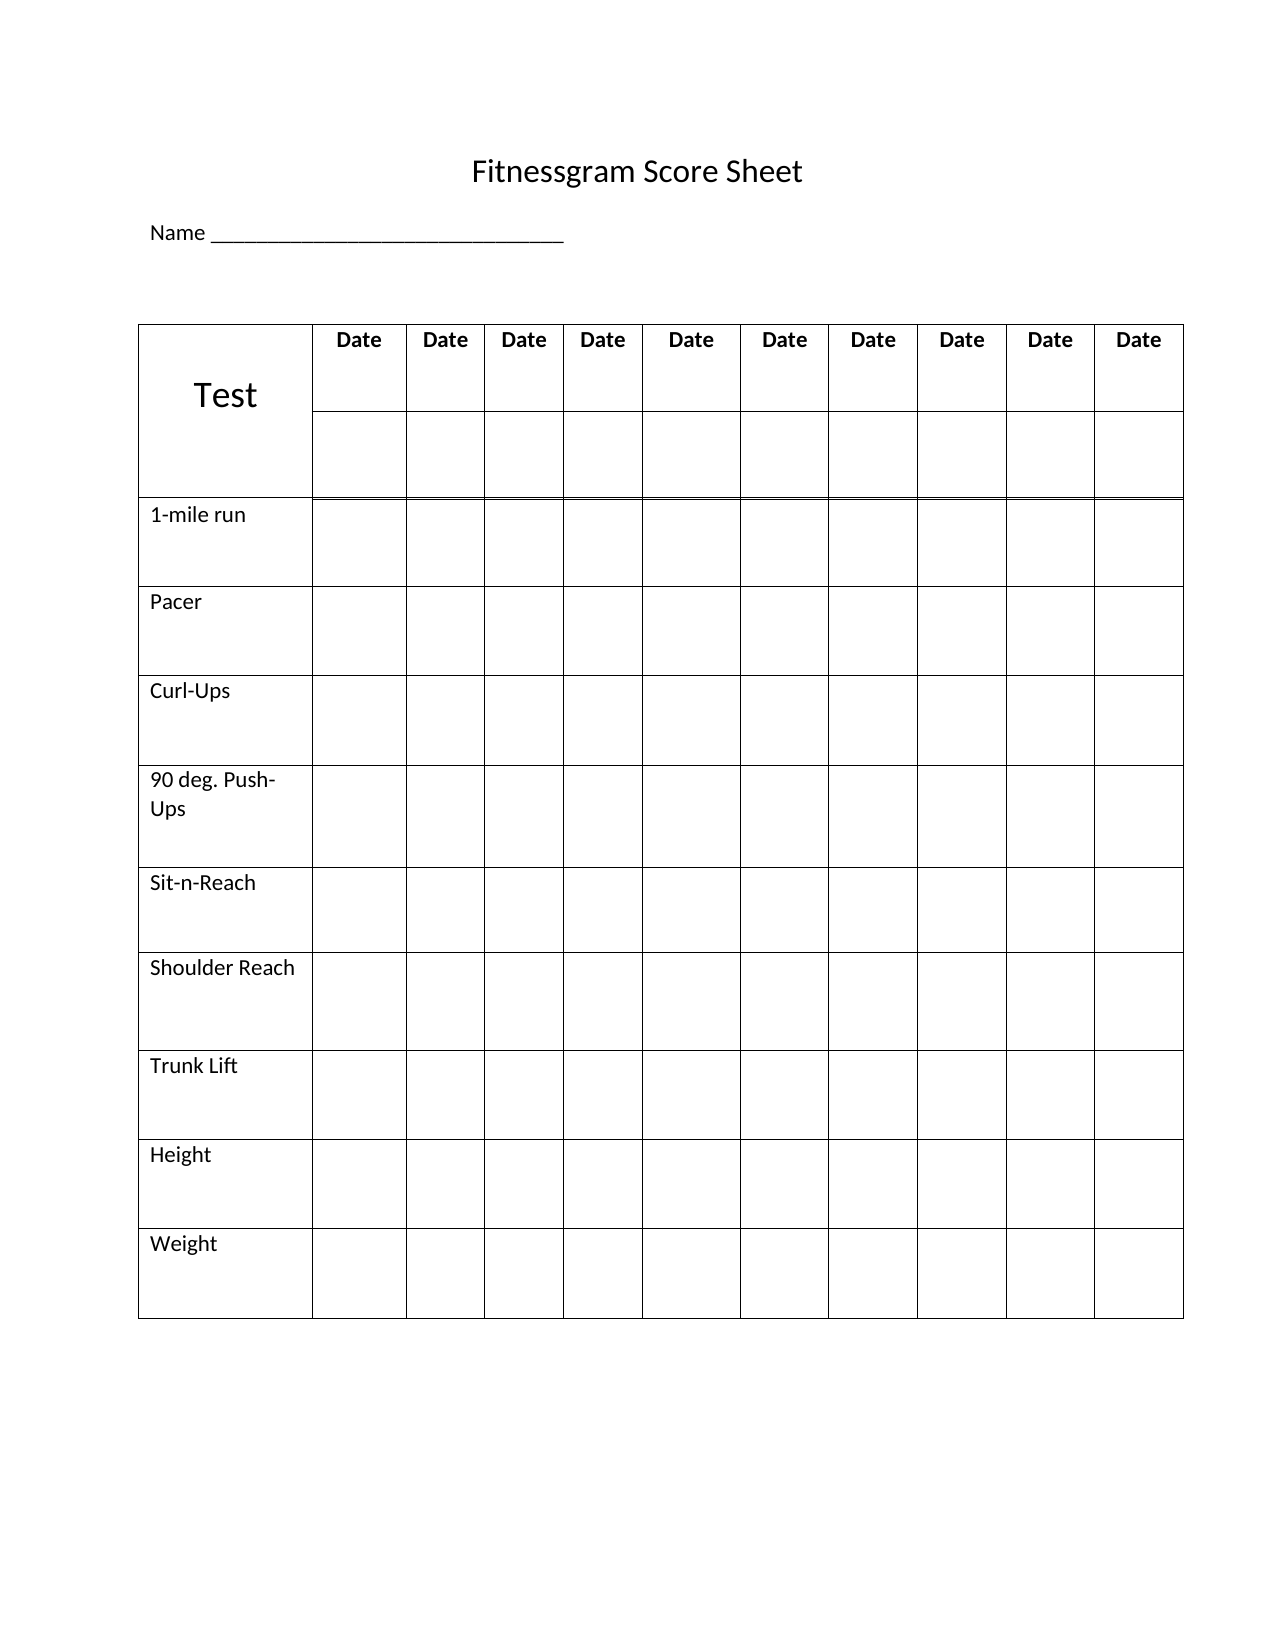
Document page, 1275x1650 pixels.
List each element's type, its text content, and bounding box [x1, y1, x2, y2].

table_cell [918, 766, 1006, 867]
table_cell [485, 676, 563, 764]
table_cell Weight [139, 1229, 312, 1317]
table_header Test [139, 325, 312, 497]
table_cell [1007, 587, 1094, 675]
table_header Date [741, 325, 828, 411]
table_header Date [829, 325, 917, 411]
table_cell [407, 868, 484, 952]
table_cell [741, 1229, 828, 1317]
table_cell Curl-Ups [139, 676, 312, 764]
table_cell [1095, 1229, 1183, 1317]
table_cell [1095, 1140, 1183, 1228]
table_cell [407, 1140, 484, 1228]
table_cell [313, 676, 406, 764]
table_cell [1007, 1051, 1094, 1139]
table_cell [1007, 412, 1094, 497]
table_cell [564, 766, 642, 867]
table_cell [313, 1229, 406, 1317]
table_header Date [407, 325, 484, 411]
table_cell [485, 868, 563, 952]
table_cell [829, 1051, 917, 1139]
table_cell [1095, 587, 1183, 675]
table_cell [407, 587, 484, 675]
table_cell [485, 412, 563, 497]
table_cell [643, 868, 740, 952]
table_cell [407, 1051, 484, 1139]
table_cell [643, 953, 740, 1050]
table_cell [313, 766, 406, 867]
table_cell Trunk Lift [139, 1051, 312, 1139]
table_cell [741, 500, 828, 586]
table_cell [918, 676, 1006, 764]
table_header Date [1007, 325, 1094, 411]
table_cell Height [139, 1140, 312, 1228]
table_cell [1007, 1229, 1094, 1317]
table_header Date [564, 325, 642, 411]
table_cell [741, 1140, 828, 1228]
table_cell [829, 868, 917, 952]
table_cell [643, 1051, 740, 1139]
table_cell [313, 1140, 406, 1228]
table_cell [829, 1140, 917, 1228]
table_cell [1007, 500, 1094, 586]
table_cell [918, 587, 1006, 675]
table_header Date [1095, 325, 1183, 411]
table_cell [1095, 676, 1183, 764]
table_cell [741, 587, 828, 675]
table_cell [485, 1140, 563, 1228]
table_cell [829, 587, 917, 675]
table_cell [918, 500, 1006, 586]
table_cell [829, 500, 917, 586]
table_cell [313, 500, 406, 586]
table_cell [829, 1229, 917, 1317]
table_cell [1095, 1051, 1183, 1139]
table_cell [564, 1140, 642, 1228]
table_cell [564, 953, 642, 1050]
table_cell [829, 766, 917, 867]
table_cell [643, 1229, 740, 1317]
table_cell [564, 1229, 642, 1317]
table_cell [407, 953, 484, 1050]
table_cell [564, 412, 642, 497]
table_cell [313, 953, 406, 1050]
table_header Date [918, 325, 1006, 411]
table_cell [643, 587, 740, 675]
table_cell [1095, 766, 1183, 867]
table_cell Sit-n-Reach [139, 868, 312, 952]
table_cell [643, 412, 740, 497]
table_cell [1095, 412, 1183, 497]
text Name _______________________________ [150, 218, 1125, 246]
table_cell [407, 412, 484, 497]
table_cell [741, 953, 828, 1050]
table_cell [564, 1051, 642, 1139]
table_cell [643, 766, 740, 867]
table_cell [829, 676, 917, 764]
table_cell [741, 868, 828, 952]
table_cell [829, 412, 917, 497]
table_cell [918, 1140, 1006, 1228]
table_header Date [313, 325, 406, 411]
table_cell [485, 1229, 563, 1317]
table_cell [313, 587, 406, 675]
table_cell [643, 500, 740, 586]
table_cell [313, 868, 406, 952]
table_cell [1007, 766, 1094, 867]
table_cell [829, 953, 917, 1050]
table_header Date [643, 325, 740, 411]
table_cell Shoulder Reach [139, 953, 312, 1050]
table_cell [741, 676, 828, 764]
table_cell [485, 1051, 563, 1139]
table_cell [485, 953, 563, 1050]
table_cell [313, 412, 406, 497]
table_cell [407, 1229, 484, 1317]
table_cell 1-mile run [139, 498, 312, 586]
table_cell Pacer [139, 587, 312, 675]
text Fitnessgram Score Sheet [150, 150, 1125, 191]
table_cell [1095, 953, 1183, 1050]
table_cell [564, 587, 642, 675]
table_cell [918, 1229, 1006, 1317]
table_cell [1007, 1140, 1094, 1228]
table_cell [485, 766, 563, 867]
table_cell [564, 868, 642, 952]
table_cell [918, 412, 1006, 497]
table_cell [918, 868, 1006, 952]
table_cell [485, 500, 563, 586]
table_cell [485, 587, 563, 675]
table_cell [564, 500, 642, 586]
table_cell [918, 1051, 1006, 1139]
table_cell [407, 676, 484, 764]
table_cell 90 deg. Push-Ups [139, 766, 312, 867]
table_cell [1007, 953, 1094, 1050]
table_cell [741, 1051, 828, 1139]
table_cell [918, 953, 1006, 1050]
table_cell [564, 676, 642, 764]
table_cell [1095, 500, 1183, 586]
table_cell [643, 1140, 740, 1228]
table_cell [741, 766, 828, 867]
table_cell [407, 766, 484, 867]
table_header Date [485, 325, 563, 411]
table_cell [1007, 676, 1094, 764]
table_cell [1095, 868, 1183, 952]
table_cell [643, 676, 740, 764]
table_cell [1007, 868, 1094, 952]
table_cell [741, 412, 828, 497]
table_cell [407, 500, 484, 586]
table_cell [313, 1051, 406, 1139]
